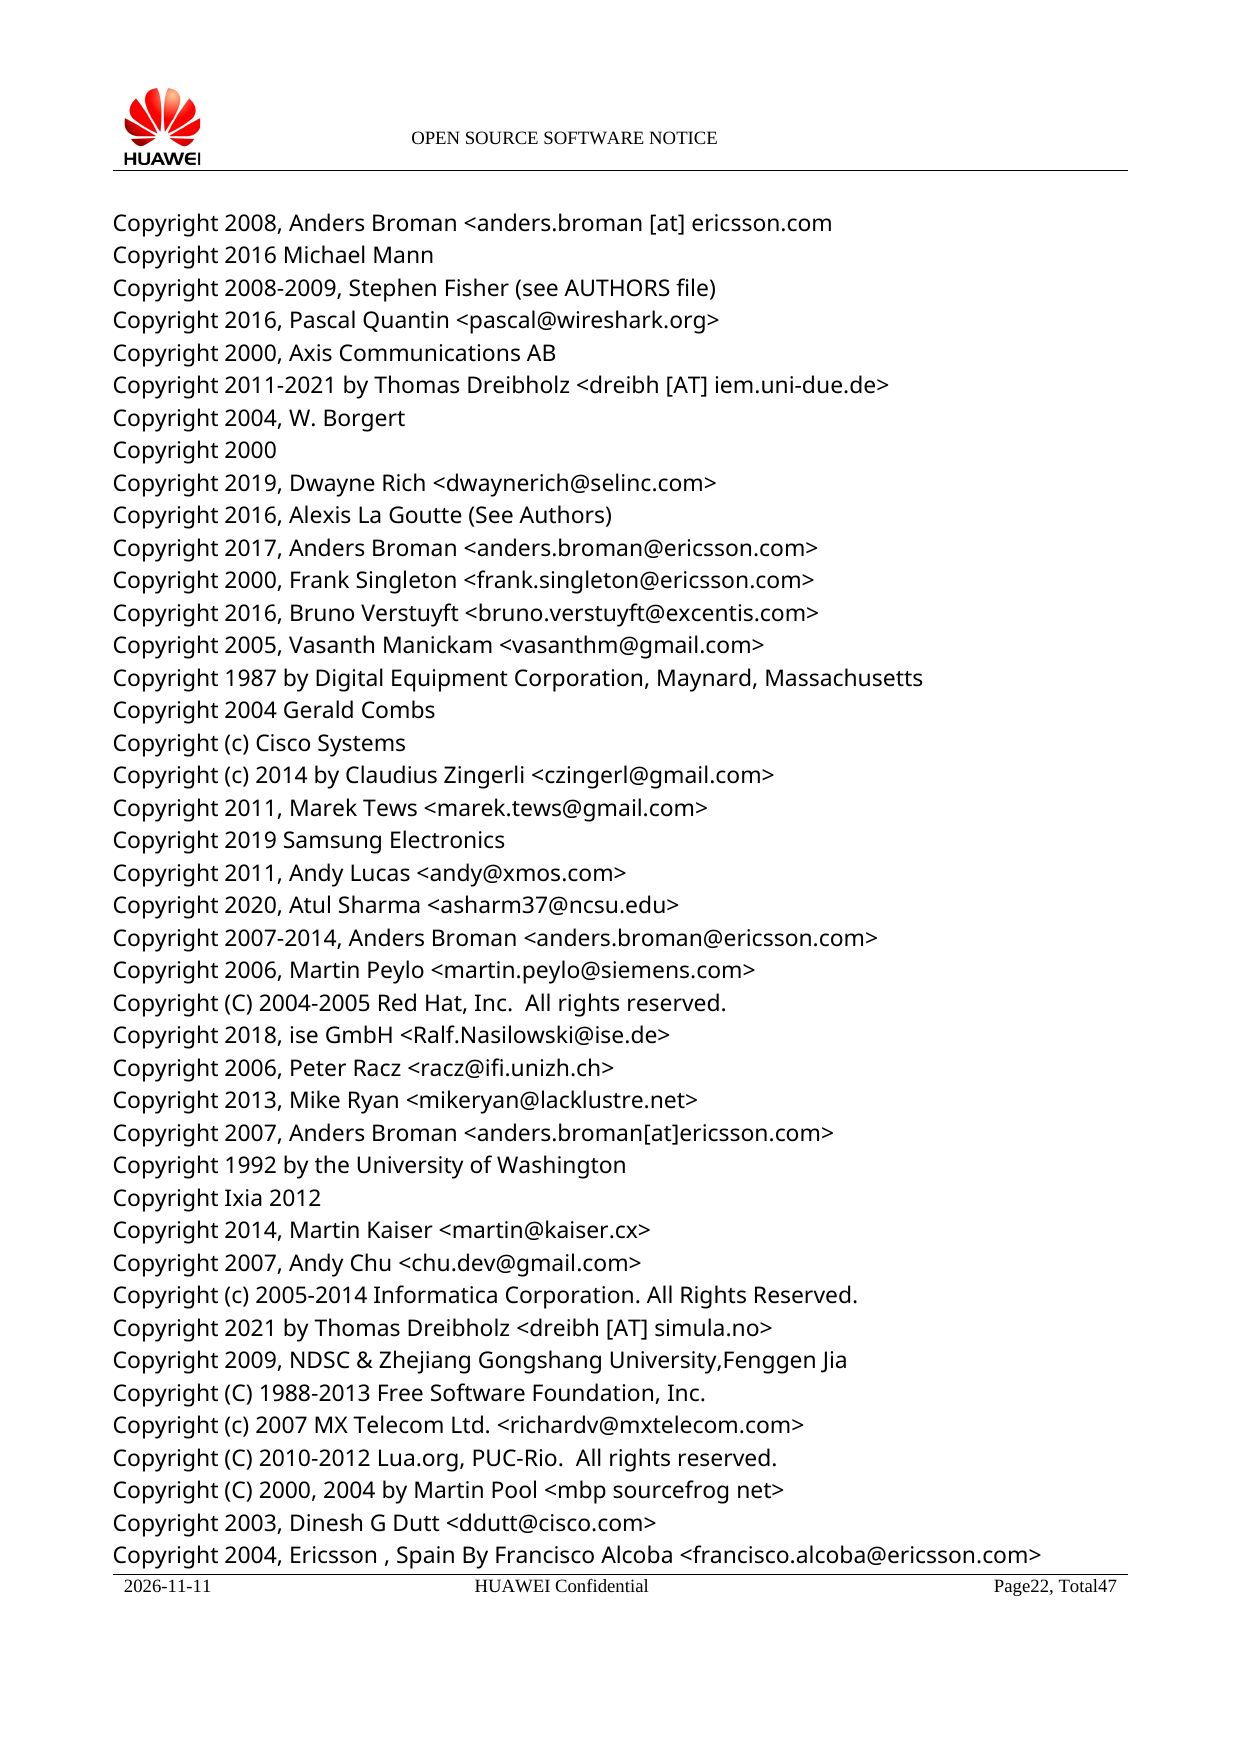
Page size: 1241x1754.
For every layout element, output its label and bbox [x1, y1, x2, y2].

picture [124, 88, 201, 165]
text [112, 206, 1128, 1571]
